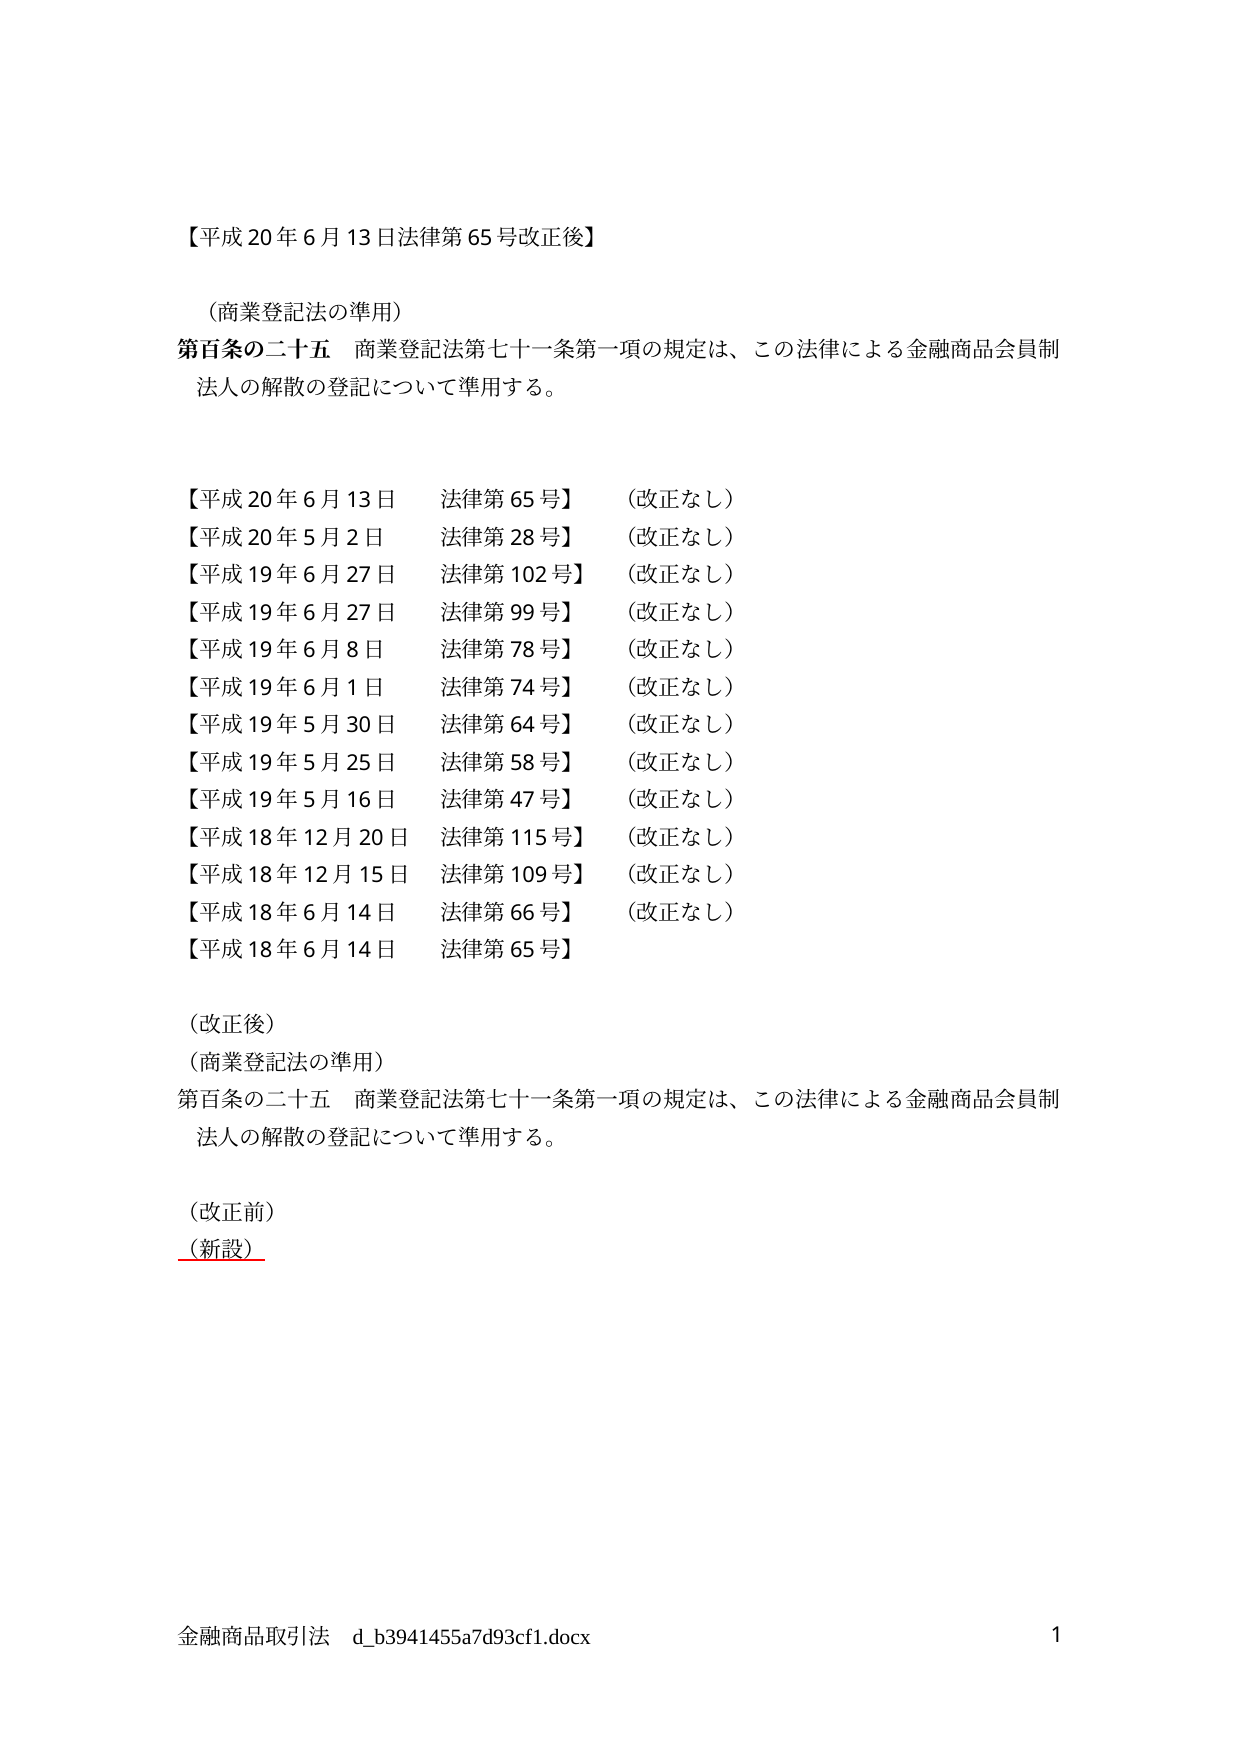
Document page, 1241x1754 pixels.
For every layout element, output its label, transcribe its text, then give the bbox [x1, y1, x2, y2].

text 【平成20年6月13日法律第65号改正後】 [177, 217, 1063, 254]
text 【平成19年6月8日 法律第78号】 （改正なし） [177, 629, 1063, 667]
text 【平成18年6月14日 法律第66号】 （改正なし） [177, 892, 1063, 929]
text 【平成19年6月27日 法律第99号】 （改正なし） [177, 592, 1063, 629]
text 【平成19年5月30日 法律第64号】 （改正なし） [177, 704, 1063, 742]
text （改正前） [177, 1192, 1063, 1229]
text 【平成19年5月25日 法律第58号】 （改正なし） [177, 742, 1063, 779]
text 【平成18年12月20日 法律第115号】 （改正なし） [177, 817, 1063, 854]
text （商業登記法の準用） [177, 1042, 1063, 1079]
text 【平成19年6月1日 法律第74号】 （改正なし） [177, 667, 1063, 704]
text （商業登記法の準用） [196, 292, 1063, 329]
text 【平成20年5月2日 法律第28号】 （改正なし） [177, 517, 1063, 554]
text 【平成20年6月13日 法律第65号】 （改正なし） [177, 479, 1063, 517]
text 【平成18年12月15日 法律第109号】 （改正なし） [177, 854, 1063, 892]
text 【平成19年5月16日 法律第47号】 （改正なし） [177, 779, 1063, 817]
text 第百条の二十五 商業登記法第七十一条第一項の規定は、この法律による金融商品会員制法人の解散の登記について準用する。 [177, 329, 1063, 404]
text 【平成19年6月27日 法律第102号】 （改正なし） [177, 554, 1063, 592]
text （改正後） [177, 1004, 1063, 1042]
text 第百条の二十五 商業登記法第七十一条第一項の規定は、この法律による金融商品会員制法人の解散の登記について準用する。 [177, 1079, 1063, 1154]
text （新設） [177, 1229, 1063, 1267]
text 【平成18年6月14日 法律第65号】 [177, 929, 1063, 967]
